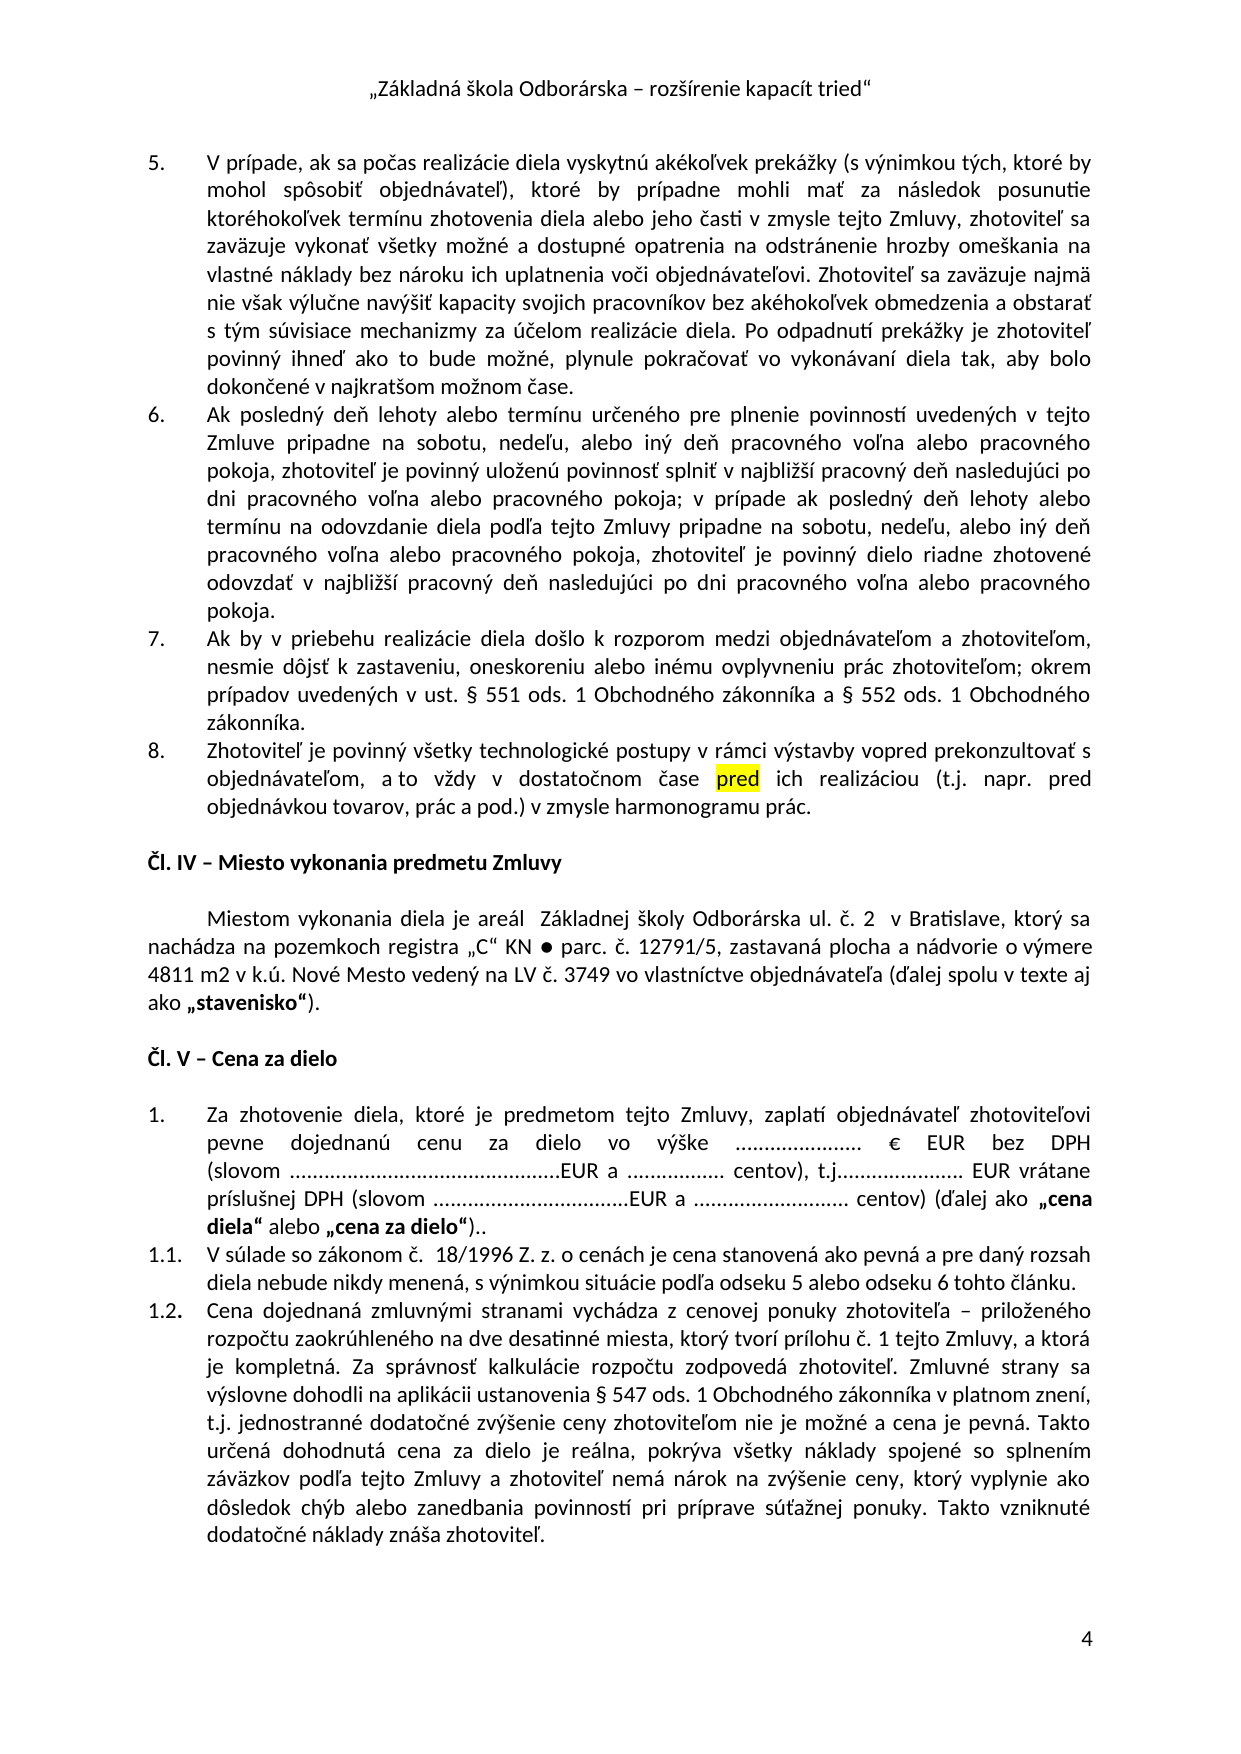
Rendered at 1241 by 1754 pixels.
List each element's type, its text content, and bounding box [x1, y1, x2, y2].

text Čl. V – Cena za dielo [148, 1044, 1093, 1072]
text 8. Zhotoviteľ je povinný všetky technologické postupy v rámci výstavby vopred prekonzultovať s objednávateľom, a to vždy v dostatočnom čase pred ich realizáciou (t.j. napr. pred objednávkou tovarov, prác a pod.) v zmysle harmonogramu prác. [148, 736, 1093, 820]
text 7. Ak by v priebehu realizácie diela došlo k rozporom medzi objednávateľom a zhotoviteľom, nesmie dôjsť k zastaveniu, oneskoreniu alebo inému ovplyvneniu prác zhotoviteľom; okrem prípadov uvedených v ust. § 551 ods. 1 Obchodného zákonníka a § 552 ods. 1 Obchodného zákonníka. [148, 624, 1093, 736]
text 1.2. Cena dojednaná zmluvnými stranami vychádza z cenovej ponuky zhotoviteľa – priloženého rozpočtu zaokrúhleného na dve desatinné miesta, ktorý tvorí prílohu č. 1 tejto Zmluvy, a ktorá je kompletná. Za správnosť kalkulácie rozpočtu zodpovedá zhotoviteľ. Zmluvné strany sa výslovne dohodli na aplikácii ustanovenia § 547 ods. 1 Obchodného zákonníka v platnom znení, t.j. jednostranné dodatočné zvýšenie ceny zhotoviteľom nie je možné a cena je pevná. Takto určená dohodnutá cena za dielo je reálna, pokrýva všetky náklady spojené so splnením záväzkov podľa tejto Zmluvy a zhotoviteľ nemá nárok na zvýšenie ceny, ktorý vyplynie ako dôsledok chýb alebo zanedbania povinností pri príprave súťažnej ponuky. Takto vzniknuté dodatočné náklady znáša zhotoviteľ. [148, 1296, 1093, 1549]
text 1.1. V súlade so zákonom č. 18/1996 Z. z. o cenách je cena stanovená ako pevná a pre daný rozsah diela nebude nikdy menená, s výnimkou situácie podľa odseku 5 alebo odseku 6 tohto článku. [148, 1240, 1093, 1296]
text Miestom vykonania diela je areál Základnej školy Odborárska ul. č. 2 v Bratislave, ktorý sa nachádza na pozemkoch registra „C“ KN ● parc. č. 12791/5, zastavaná plocha a nádvorie o výmere 4811 m2 v k.ú. Nové Mesto vedený na LV č. 3749 vo vlastníctve objednávateľa (ďalej spolu v texte aj ako „stavenisko“). [148, 904, 1093, 1016]
text 5. V prípade, ak sa počas realizácie diela vyskytnú akékoľvek prekážky (s výnimkou tých, ktoré by mohol spôsobiť objednávateľ), ktoré by prípadne mohli mať za následok posunutie ktoréhokoľvek termínu zhotovenia diela alebo jeho časti v zmysle tejto Zmluvy, zhotoviteľ sa zaväzuje vykonať všetky možné a dostupné opatrenia na odstránenie hrozby omeškania na vlastné náklady bez nároku ich uplatnenia voči objednávateľovi. Zhotoviteľ sa zaväzuje najmä nie však výlučne navýšiť kapacity svojich pracovníkov bez akéhokoľvek obmedzenia a obstarať s tým súvisiace mechanizmy za účelom realizácie diela. Po odpadnutí prekážky je zhotoviteľ povinný ihneď ako to bude možné, plynule pokračovať vo vykonávaní diela tak, aby bolo dokončené v najkratšom možnom čase. [148, 148, 1093, 400]
text 1. Za zhotovenie diela, ktoré je predmetom tejto Zmluvy, zaplatí objednávateľ zhotoviteľovi pevne dojednanú cenu za dielo vo výške ...................... € EUR bez DPH (slovom ...............................................EUR a ................. centov), t.j...................... EUR vrátane príslušnej DPH (slovom ..................................EUR a ........................... centov) (ďalej ako „cena diela“ alebo „cena za dielo“).. [148, 1100, 1093, 1240]
text 6. Ak posledný deň lehoty alebo termínu určeného pre plnenie povinností uvedených v tejto Zmluve pripadne na sobotu, nedeľu, alebo iný deň pracovného voľna alebo pracovného pokoja, zhotoviteľ je povinný uloženú povinnosť splniť v najbližší pracovný deň nasledujúci po dni pracovného voľna alebo pracovného pokoja; v prípade ak posledný deň lehoty alebo termínu na odovzdanie diela podľa tejto Zmluvy pripadne na sobotu, nedeľu, alebo iný deň pracovného voľna alebo pracovného pokoja, zhotoviteľ je povinný dielo riadne zhotovené odovzdať v najbližší pracovný deň nasledujúci po dni pracovného voľna alebo pracovného pokoja. [148, 400, 1093, 624]
text Čl. IV – Miesto vykonania predmetu Zmluvy [148, 848, 1093, 876]
